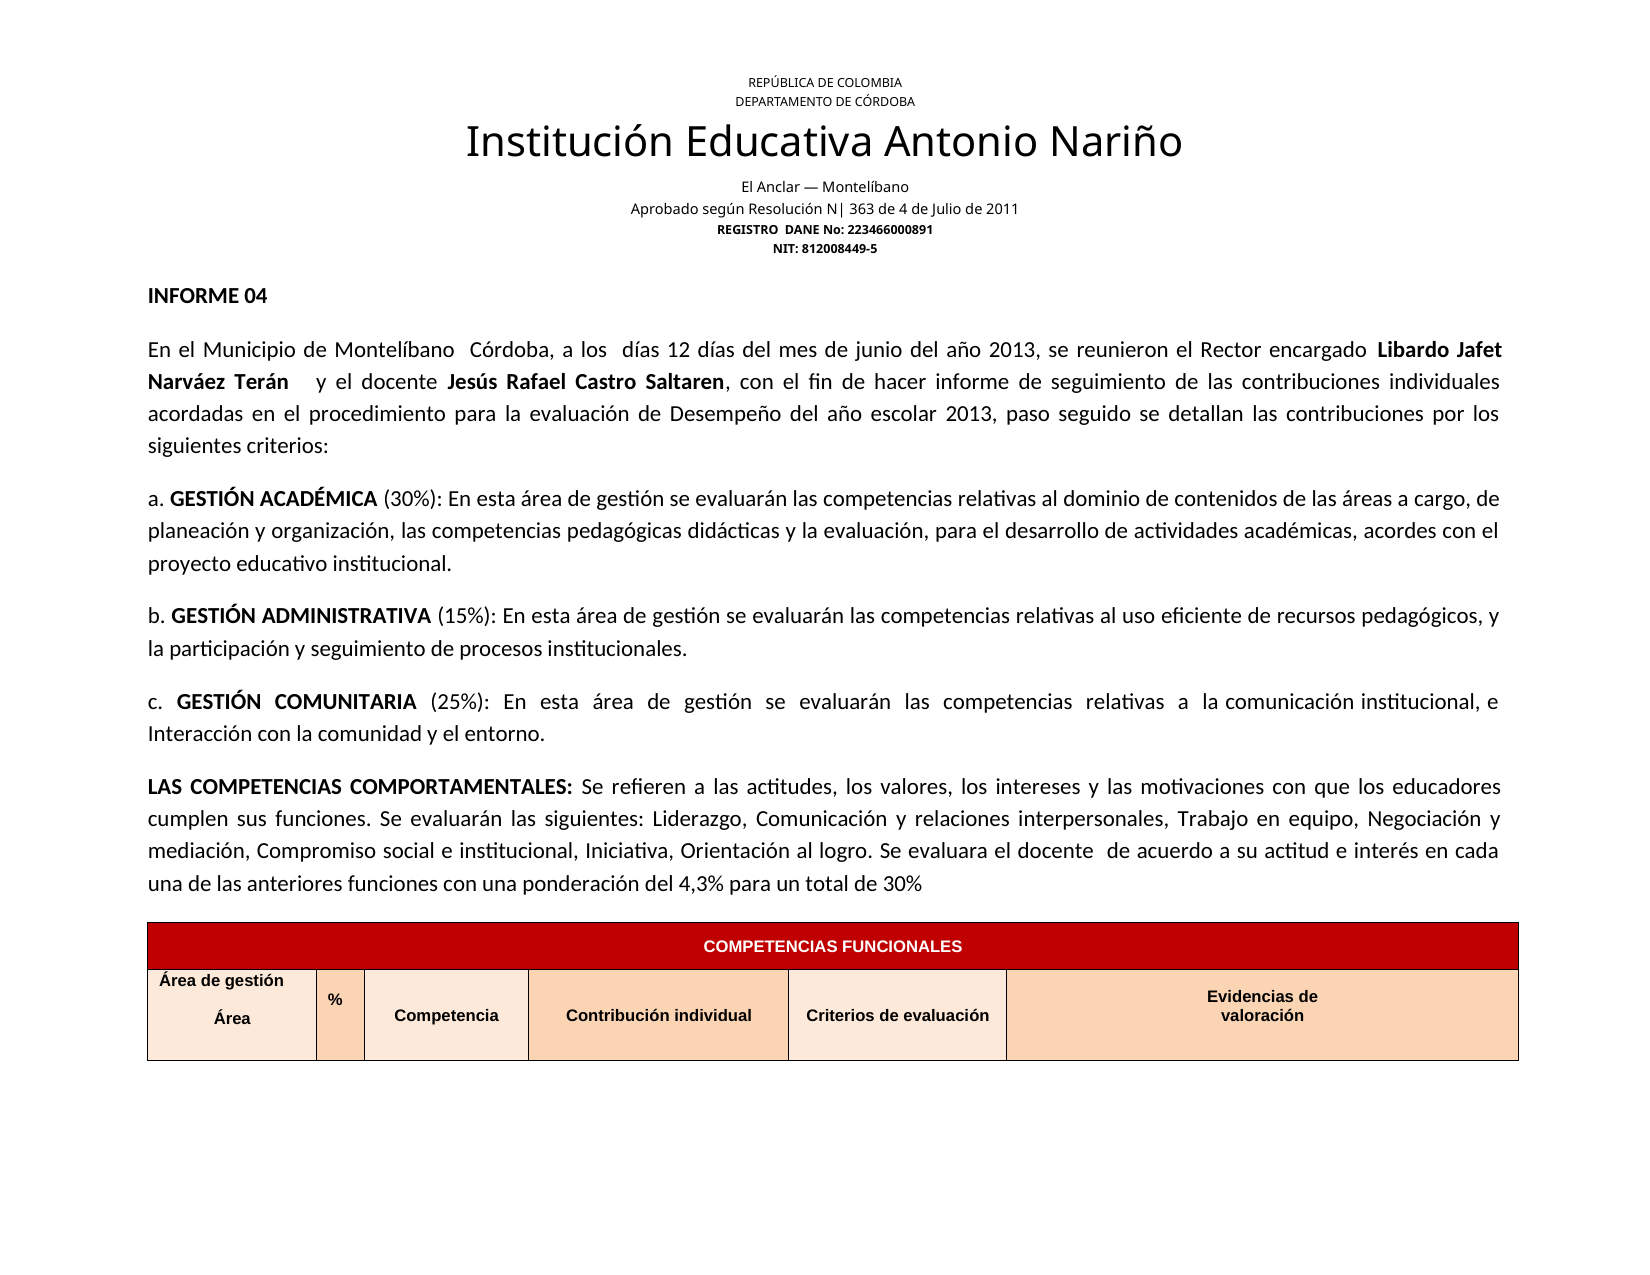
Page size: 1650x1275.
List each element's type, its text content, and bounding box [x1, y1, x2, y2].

text INFORME 04 [148, 282, 1502, 310]
text En el Municipio de Montelíbano Córdoba, a los días 12 días del mes de junio del año 2013, se reunieron el Rector encargado Libardo Jafet Narváez Terán y el docente Jesús Rafael Castro Saltaren, con el fin de hacer informe de seguimiento de las contribuciones individuales acordadas en el procedimiento para la evaluación de Desempeño del año escolar 2013, paso seguido se detallan las contribuciones por los siguientes criterios: [148, 335, 1502, 459]
text a. GESTIÓN ACADÉMICA (30%): En esta área de gestión se evaluarán las competencias relativas al dominio de contenidos de las áreas a cargo, de planeación y organización, las competencias pedagógicas didácticas y la evaluación, para el desarrollo de actividades académicas, acordes con el proyecto educativo institucional. [148, 484, 1502, 577]
table_cell Evidencias de valoración [1007, 970, 1518, 1060]
table_header COMPETENCIAS FUNCIONALES [148, 923, 1518, 969]
table_cell Área de gestión Área [148, 970, 316, 1060]
table_cell Contribución individual [529, 970, 788, 1060]
text c. GESTIÓN COMUNITARIA (25%): En esta área de gestión se evaluarán las competencias relativas a la comunicación institucional, e Interacción con la comunidad y el entorno. [148, 687, 1502, 747]
table_cell Competencia [365, 970, 528, 1060]
table_cell Criterios de evaluación [789, 970, 1006, 1060]
table_cell % [317, 970, 364, 1060]
text b. GESTIÓN ADMINISTRATIVA (15%): En esta área de gestión se evaluarán las competencias relativas al uso eficiente de recursos pedagógicos, y la participación y seguimiento de procesos institucionales. [148, 602, 1502, 662]
text LAS COMPETENCIAS COMPORTAMENTALES: Se refieren a las actitudes, los valores, los intereses y las motivaciones con que los educadores cumplen sus funciones. Se evaluarán las siguientes: Liderazgo, Comunicación y relaciones interpersonales, Trabajo en equipo, Negociación y mediación, Compromiso social e institucional, Iniciativa, Orientación al logro. Se evaluara el docente de acuerdo a su actitud e interés en cada una de las anteriores funciones con una ponderación del 4,3% para un total de 30% [148, 772, 1502, 897]
